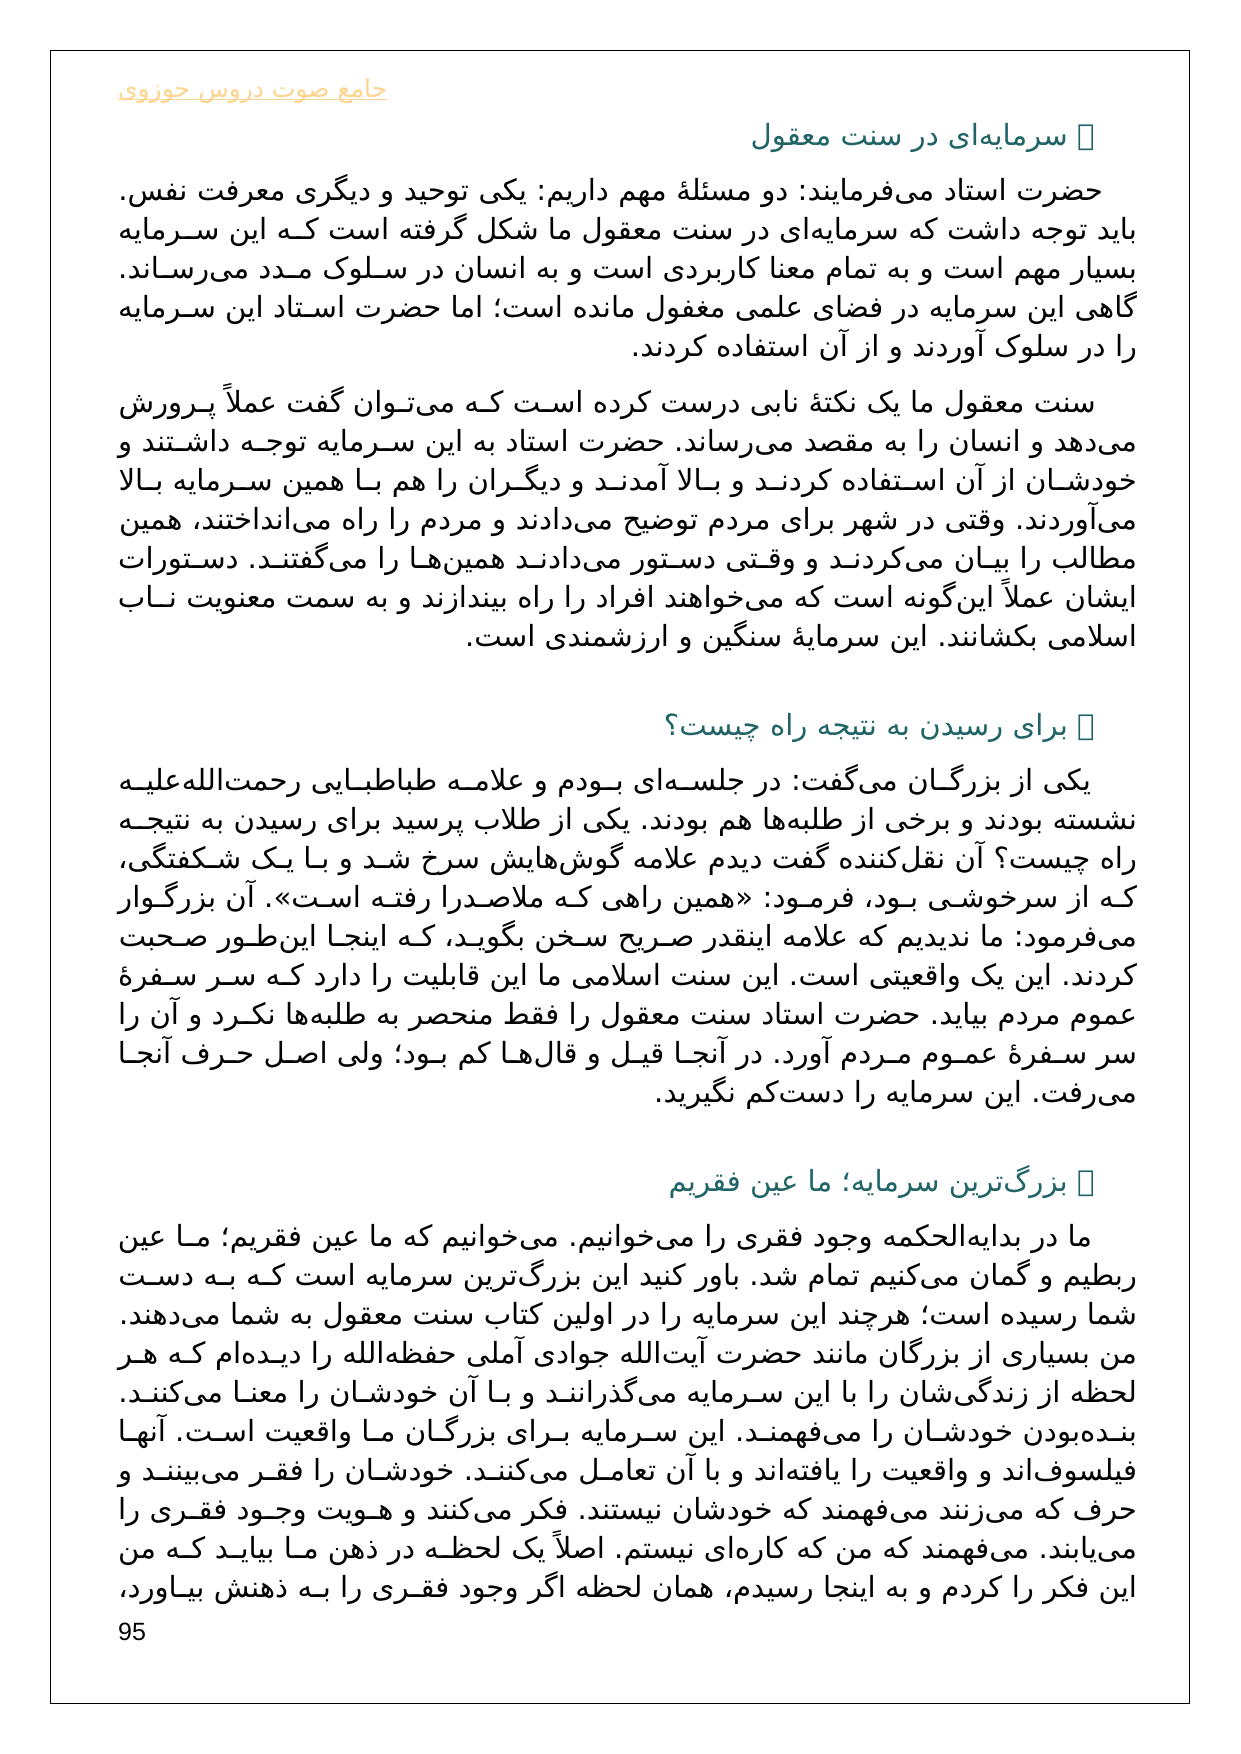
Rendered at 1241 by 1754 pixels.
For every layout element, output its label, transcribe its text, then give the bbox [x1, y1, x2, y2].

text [118, 1220, 1137, 1604]
text یکی از بزرگان می‌گفت: در جلسه‌ای بودم و علامه طباطبایی رحمت‌الله‌علیه نشسته بودند و برخی از طلبه‌ها هم بودند. یکی از طلاب پرسید برای رسیدن به نتیجه راه چیست؟ آن نقل‌کننده گفت دیدم علامه گوش‌هایش سرخ شد و با یک شکفتگی، که از سرخوشی بود، فرمود: «همین راهی که ملاصدرا رفته است». آن بزرگوار می‌فرمود: ما ندیدیم که علامه اینقدر صریح سخن بگوید، که اینجا این‌طور صحبت کردند. این یک واقعیتی است. این سنت اسلامی ما این قابلیت را دارد که سر سفرۀ عموم مردم بیاید. حضرت استاد سنت معقول را فقط منحصر به طلبه‌ها نکرد و آن را سر سفرۀ عموم مردم آورد. در آنجا قیل و قال‌ها کم بود؛ ولی اصل حرف آنجا می‌رفت. این سرمایه را دست‌کم نگیرید. [118, 763, 1137, 1109]
text 🔵 سرمایه‌ای در سنت معقول [118, 118, 1119, 152]
text سنت معقول ما یک نکتۀ نابی درست کرده است که می‌توان گفت عملاً پرورش می‌دهد و انسان را به مقصد می‌رساند. حضرت استاد به این سرمایه توجه داشتند و خودشان از آن استفاده کردند و بالا آمدند و دیگران را هم با همین سرمایه بالا می‌آوردند. وقتی در شهر برای مردم توضیح می‌دادند و مردم را راه می‌انداختند، همین مطالب را بیان می‌کردند و وقتی دستور می‌دادند همین‌ها را می‌گفتند. دستورات ایشان عملاً این‌گونه است که می‌خواهند افراد را راه بیندازند و به سمت معنویت ناب اسلامی بکشانند. این سرمایۀ سنگین و ارزشمندی است. [118, 385, 1137, 653]
text 🔵 برای رسیدن به نتیجه راه چیست؟ [118, 708, 1119, 742]
text حضرت استاد می‌فرمایند: دو مسئلۀ مهم داریم: یکی توحید و دیگری معرفت نفس. باید توجه داشت که سرمایه‌ای در سنت معقول ما شکل گرفته است که این سرمایه بسیار مهم است و به تمام معنا کاربردی است و به انسان در سلوک مدد می‌رساند. گاهی این سرمایه در فضای علمی مغفول مانده است؛ اما حضرت استاد این سرمایه را در سلوک آوردند و از آن استفاده کردند. [118, 174, 1137, 363]
text 🔵 بزرگ‌ترین سرمایه؛ ما عین فقریم [118, 1164, 1119, 1198]
